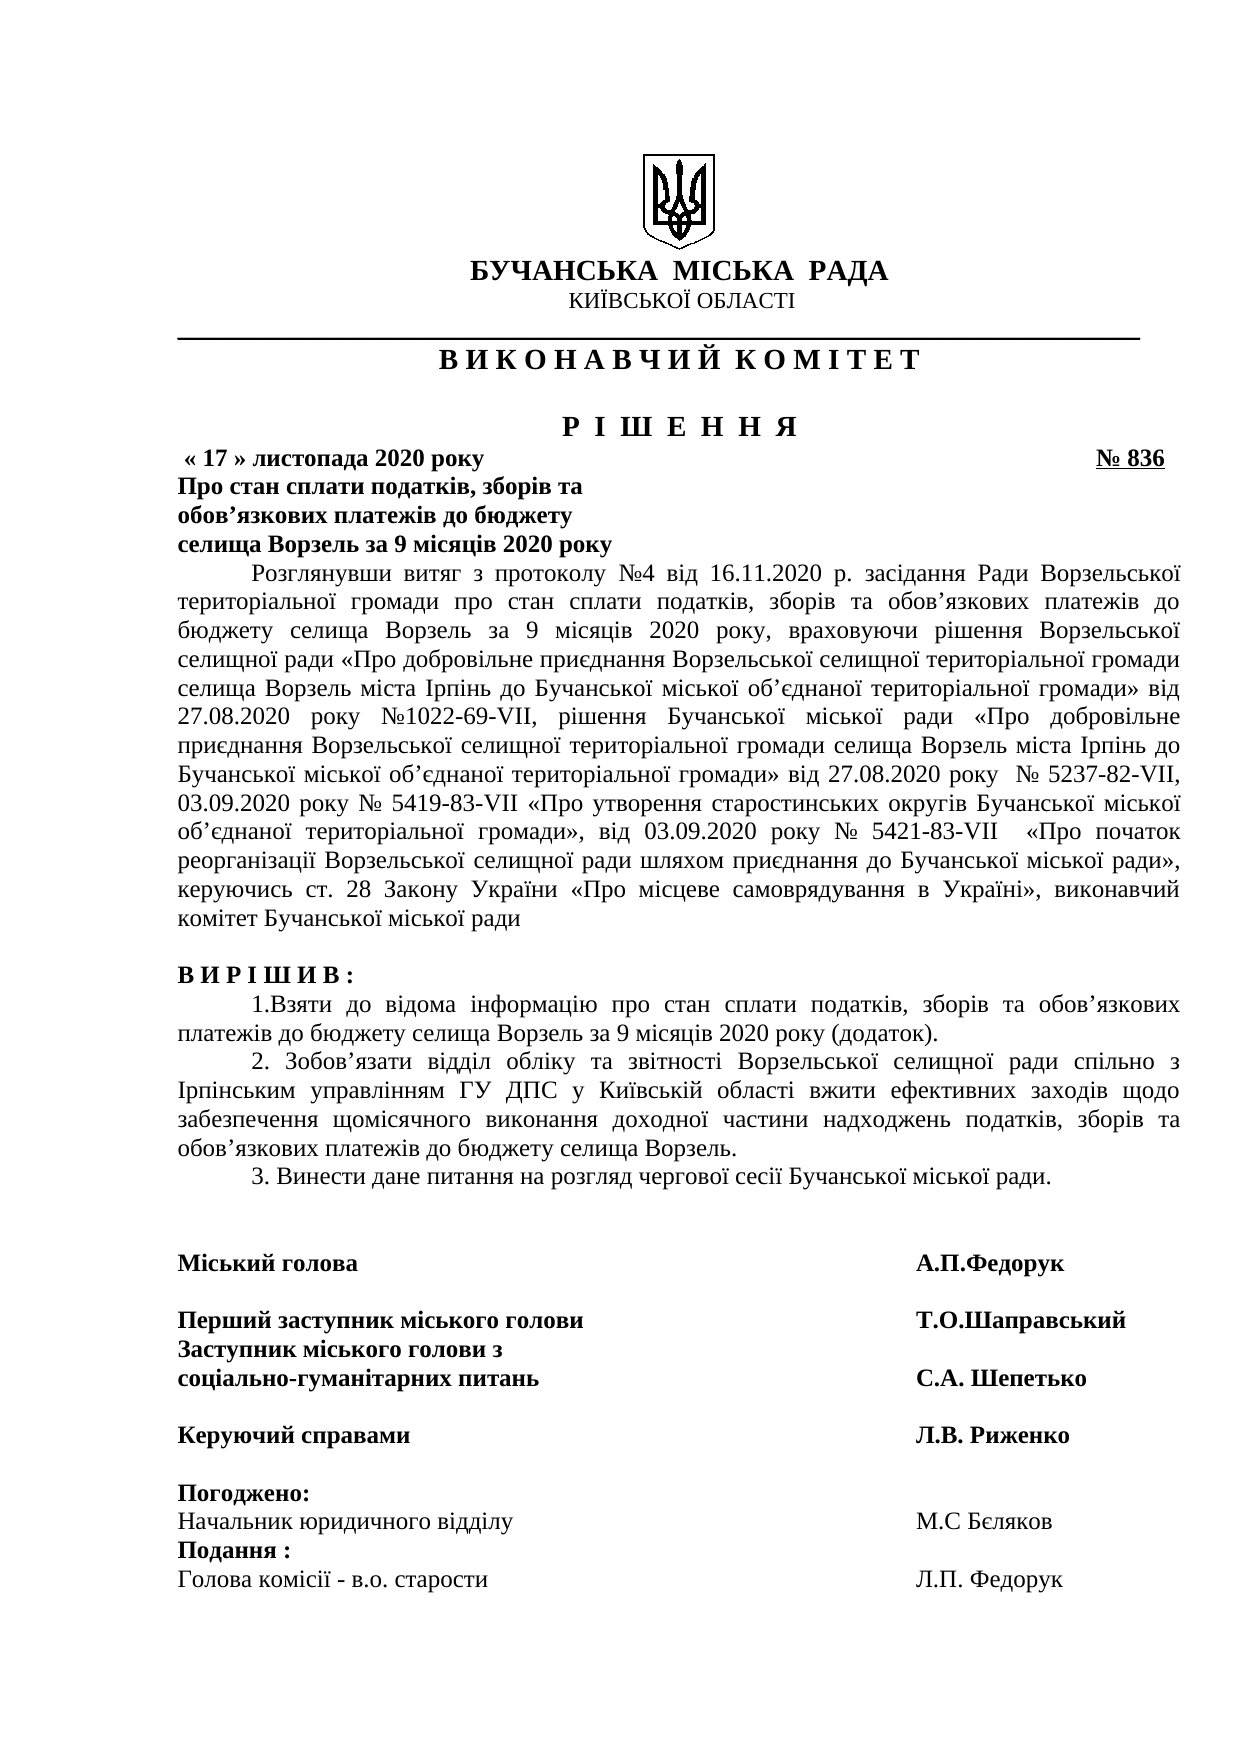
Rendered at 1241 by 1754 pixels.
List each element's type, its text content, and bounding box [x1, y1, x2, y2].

text БУЧАНСЬКА МІСЬКА РАДА [177, 253, 1181, 287]
text селища Ворзель за 9 місяців 2020 року [177, 529, 1181, 558]
text Перший заступник міського голови Т.О.Шаправський [177, 1305, 1181, 1334]
text « 17 » листопада 2020 року № 836 [177, 443, 1181, 471]
text Керуючий справами Л.В. Риженко [177, 1420, 1181, 1449]
text В И Р І Ш И В : [177, 960, 1181, 989]
text В И К О Н А В Ч И Й К О М І Т Е Т [177, 342, 1181, 376]
text Міський голова А.П.Федорук [177, 1248, 1181, 1276]
text Про стан сплати податків, зборів та [177, 471, 1181, 500]
text соціально-гуманітарних питань С.А. Шепетько [177, 1363, 1181, 1391]
text Голова комісії - в.о. старости Л.П. Федорук [177, 1564, 1181, 1593]
text Розглянувши витяг з протоколу №4 від 16.11.2020 р. засідання Ради Ворзельської територіальної громади про стан сплати податків, зборів та обов’язкових платежів до бюджету селища Ворзель за 9 місяців 2020 року, враховуючи рішення Ворзельської селищної ради «Про добровільне приєднання Ворзельської селищної територіальної громади селища Ворзель міста Ірпінь до Бучанської міської об’єднаної територіальної громади» від 27.08.2020 року №1022-69-VII, рішення Бучанської міської ради «Про добровільне приєднання Ворзельської селищної територіальної громади селища Ворзель міста Ірпінь до Бучанської міської об’єднаної територіальної громади» від 27.08.2020 року № 5237-82-VІІ, 03.09.2020 року № 5419-83-VІІ «Про утворення старостинських округів Бучанської міської об’єднаної територіальної громади», від 03.09.2020 року № 5421-83-VІІ «Про початок реорганізації Ворзельської селищної ради шляхом приєднання до Бучанської міської ради», керуючись ст. 28 Закону України «Про місцеве самоврядування в Україні», виконавчий комітет Бучанської міської ради [177, 558, 1181, 931]
text 2. Зобов’язати відділ обліку та звітності Ворзельської селищної ради спільно з Ірпінським управлінням ГУ ДПС у Київській області вжити ефективних заходів щодо забезпечення щомісячного виконання доходної частини надходжень податків, зборів та обов’язкових платежів до бюджету селища Ворзель. [177, 1046, 1181, 1161]
text _____________________________________________________________________________ [177, 313, 1181, 342]
text Подання : [177, 1535, 1189, 1564]
text Погоджено: [177, 1478, 1181, 1506]
text Р І Ш Е Н Н Я [177, 409, 1181, 443]
text обов’язкових платежів до бюджету [177, 500, 1181, 529]
text 1.Взяти до відома інформацію про стан сплати податків, зборів та обов’язкових платежів до бюджету селища Ворзель за 9 місяців 2020 року (додаток). [177, 989, 1181, 1046]
text Начальник юридичного відділу М.С Бєляков [177, 1506, 1181, 1535]
subtitle КИЇВСЬКОЇ ОБЛАСТІ [183, 287, 1181, 313]
text 3. Винести дане питання на розгляд чергової сесії Бучанської міської ради. [177, 1161, 1181, 1190]
text Заступник міського голови з [177, 1334, 1181, 1363]
